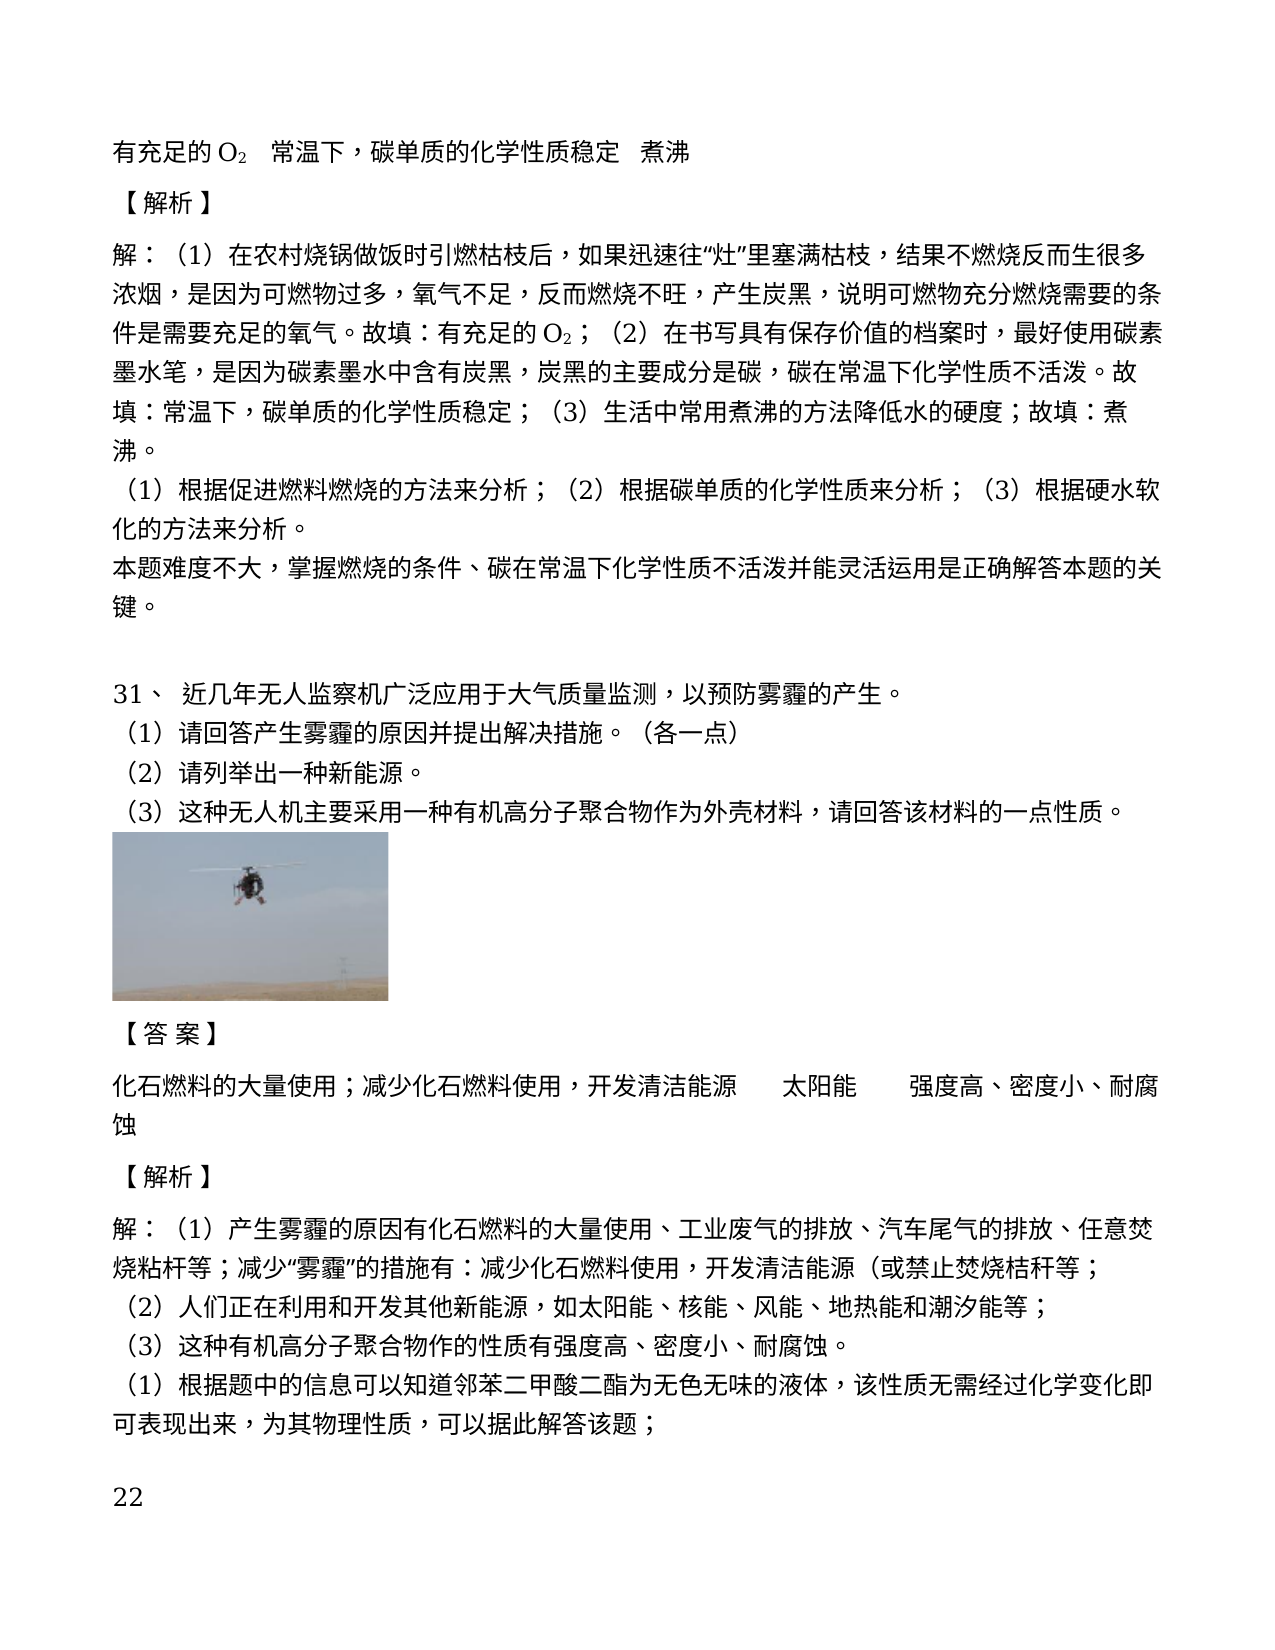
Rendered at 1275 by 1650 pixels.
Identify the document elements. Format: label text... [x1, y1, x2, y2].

text 有充足的O2 常温下，碳单质的化学性质稳定 煮沸 [112, 134, 1163, 168]
picture [112, 832, 389, 1001]
text 【 解析 】 [112, 1160, 1163, 1194]
text 31、 近几年无人监察机广泛应用于大气质量监测，以预防雾霾的产生。 （1）请回答产生雾霾的原因并提出解决措施。（各一点） （2）请列举出一种新能源。 （3）这种无人机主要采用一种有机高分子聚合物作为外壳材料，请回答该材料的一点性质。 [112, 642, 1163, 1000]
text 解：（1）在农村烧锅做饭时引燃枯枝后，如果迅速往“灶”里塞满枯枝，结果不燃烧反而生很多浓烟，是因为可燃物过多，氧气不足，反而燃烧不旺，产生炭黑，说明可燃物充分燃烧需要的条件是需要充足的氧气。故填：有充足的O2；（2）在书写具有保存价值的档案时，最好使用碳素墨水笔，是因为碳素墨水中含有炭黑，炭黑的主要成分是碳，碳在常温下化学性质不活泼。故填：常温下，碳单质的化学性质稳定；（3）生活中常用煮沸的方法降低水的硬度；故填：煮沸。 （1）根据促进燃料燃烧的方法来分析；（2）根据碳单质的化学性质来分析；（3）根据硬水软化的方法来分析。 本题难度不大，掌握燃烧的条件、碳在常温下化学性质不活泼并能灵活运用是正确解答本题的关键。 [112, 238, 1163, 624]
text 化石燃料的大量使用；减少化石燃料使用，开发清洁能源 太阳能 强度高、密度小、耐腐蚀 [112, 1069, 1163, 1142]
text 【 解析 】 [112, 186, 1163, 220]
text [112, 1211, 1163, 1441]
text 【 答 案 】 [112, 1017, 1163, 1051]
